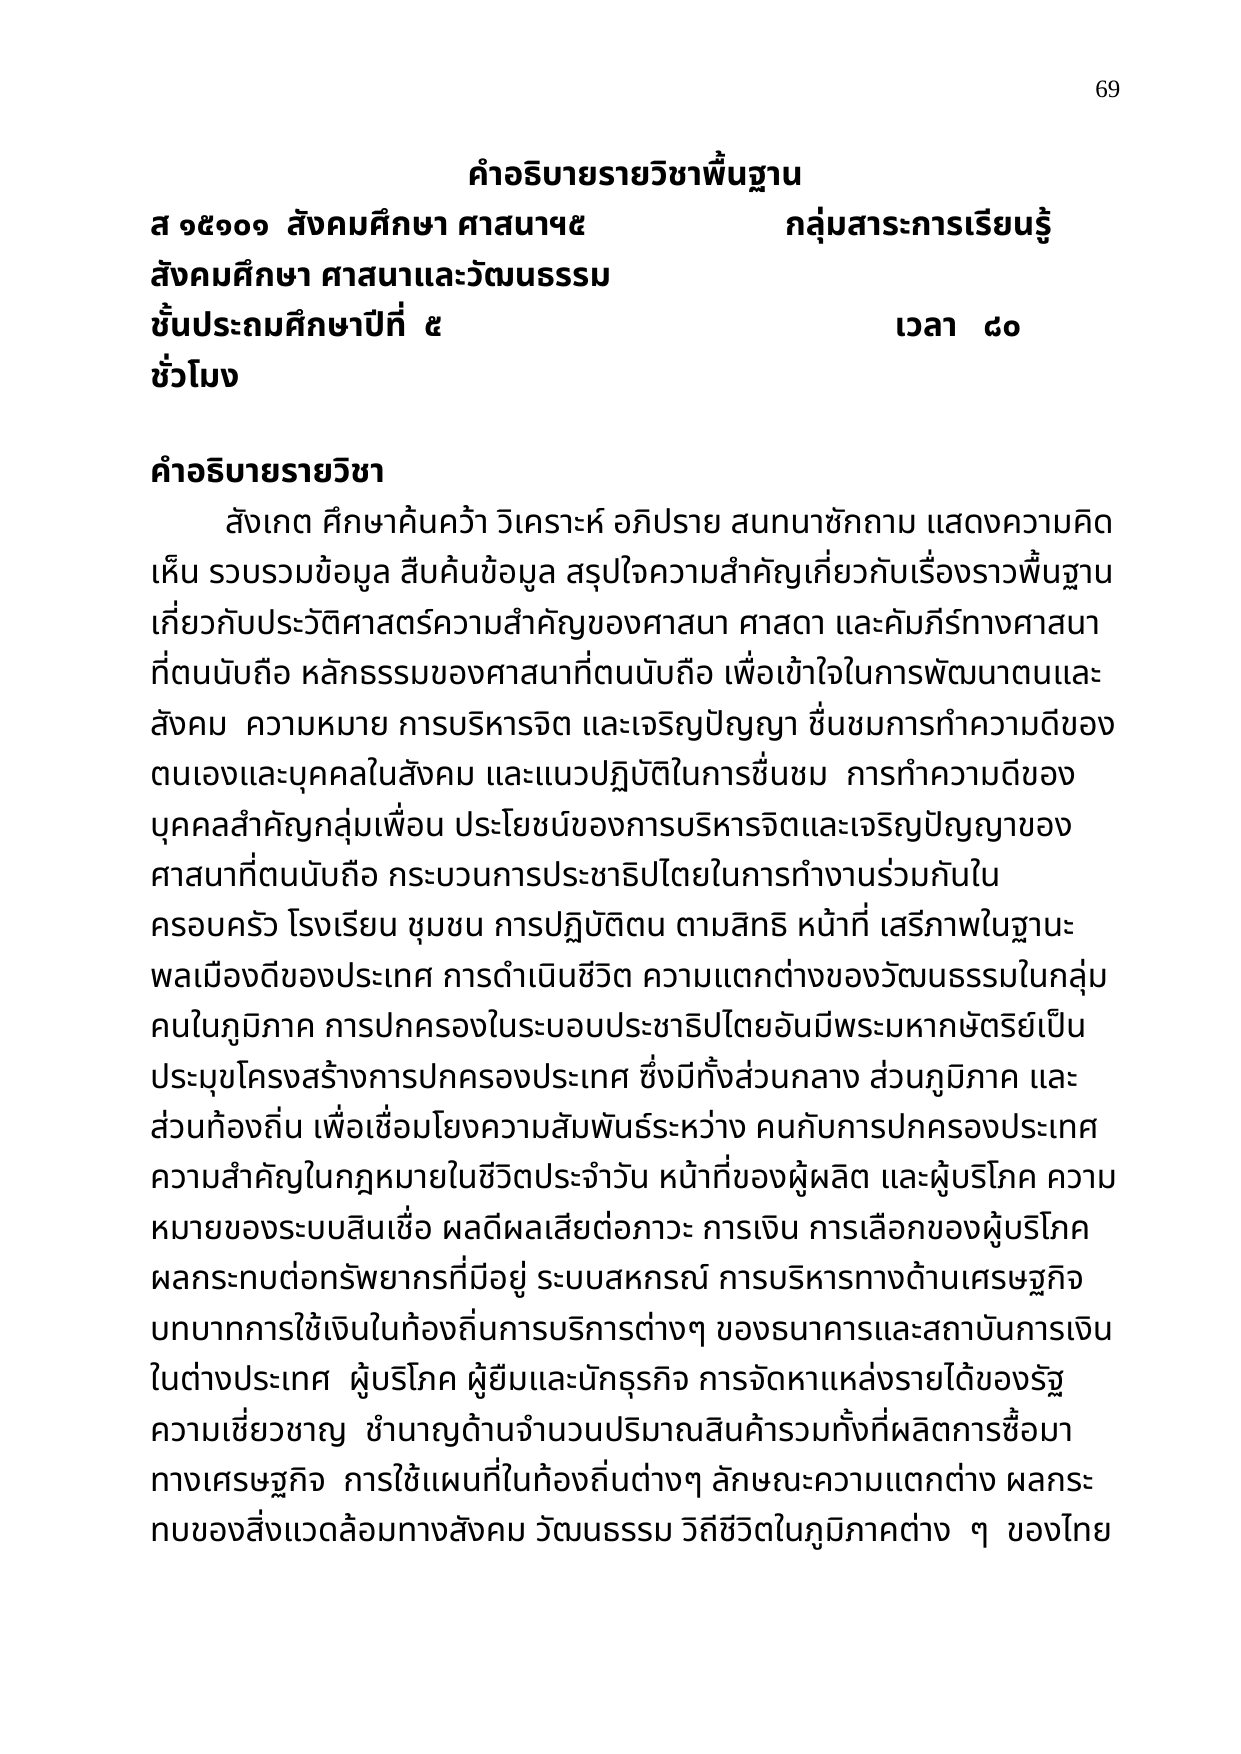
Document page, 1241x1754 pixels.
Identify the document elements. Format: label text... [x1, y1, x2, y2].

text คำอธิบายรายวิชาพื้นฐาน [150, 150, 1120, 200]
text ส ๑๕๑๐๑ สังคมศึกษา ศาสนาฯ๕ กลุ่มสาระการเรียนรู้สังคมศึกษา ศาสนาและวัฒนธรรม [150, 200, 1120, 301]
text คำอธิบายรายวิชา [150, 447, 1120, 498]
text ชั้นประถมศึกษาปีที่ ๕ เวลา ๘๐ ชั่วโมง [150, 301, 1120, 402]
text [150, 498, 1120, 1557]
